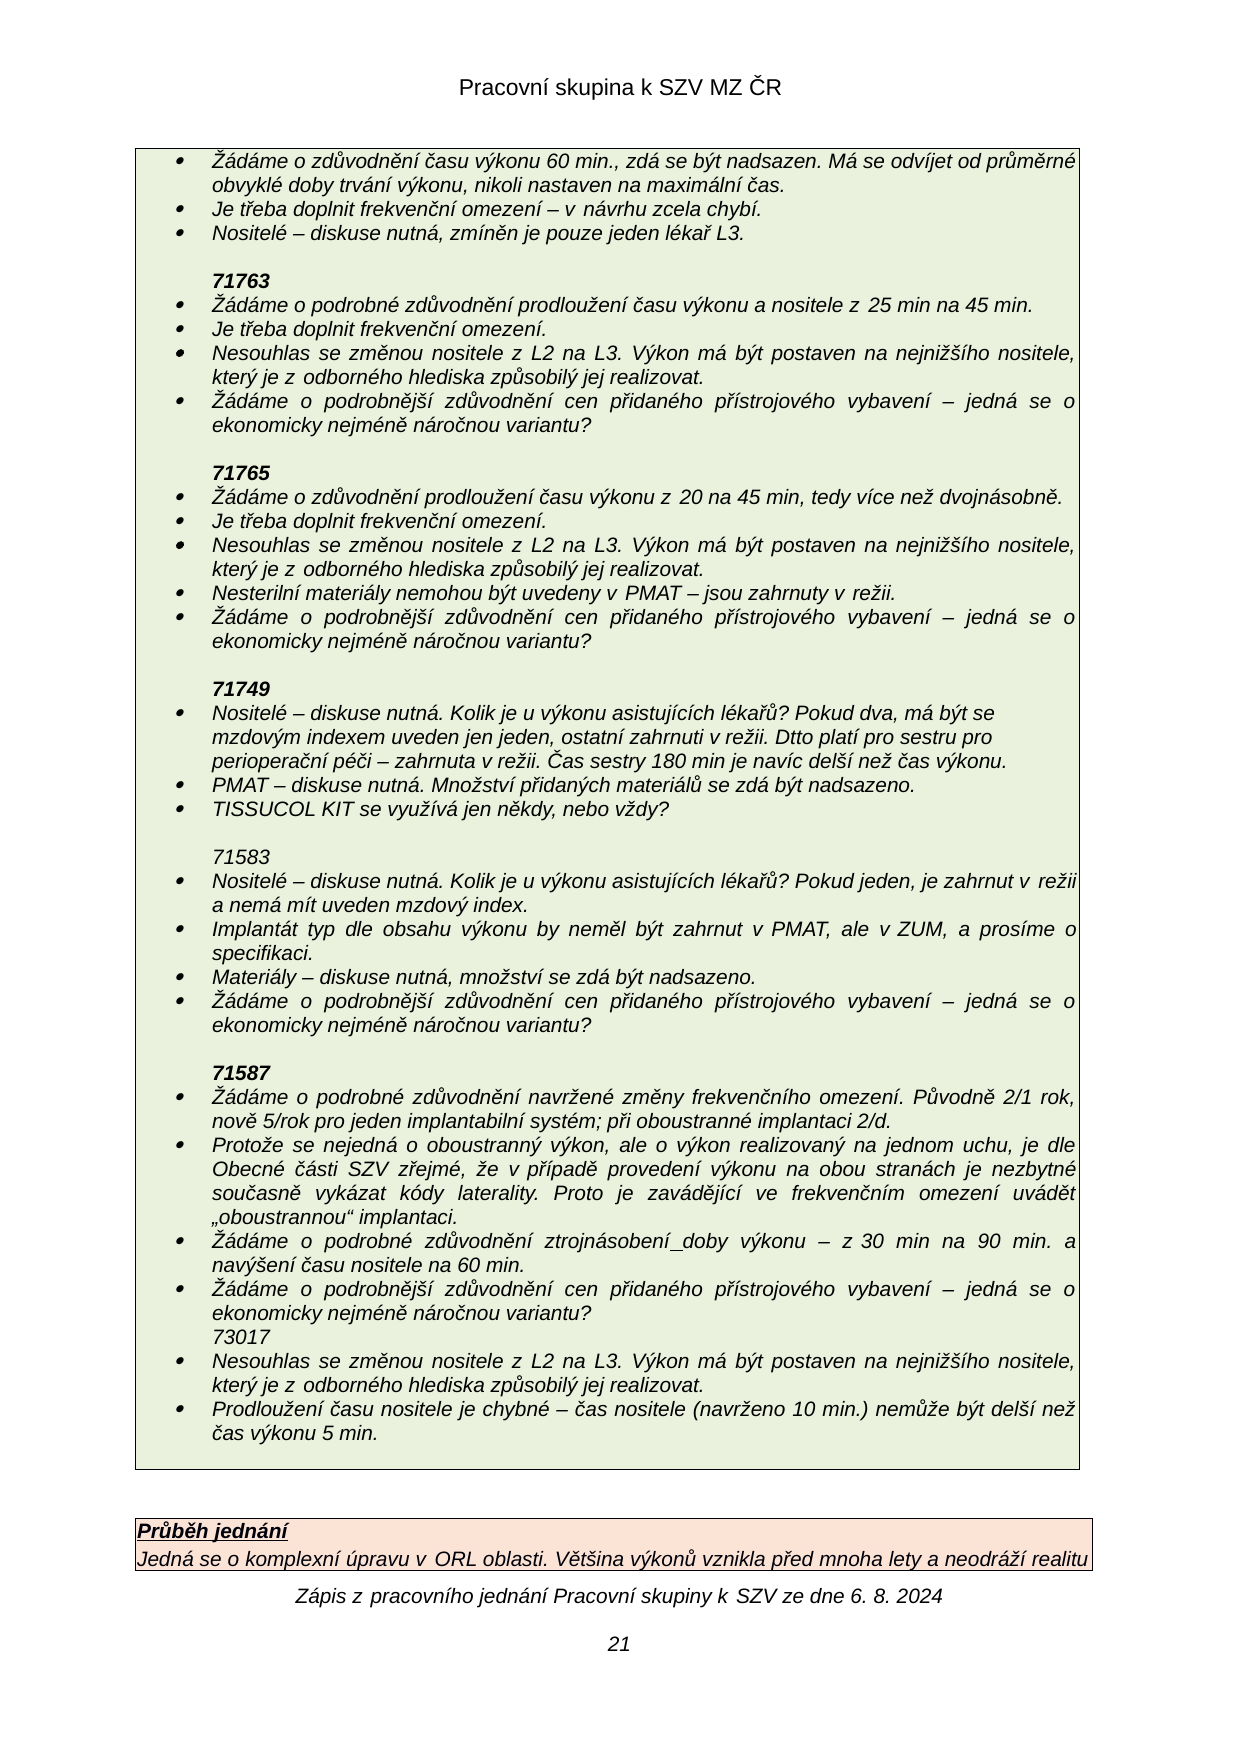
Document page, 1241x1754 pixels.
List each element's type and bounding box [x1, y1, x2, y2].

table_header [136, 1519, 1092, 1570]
table_header [136, 149, 1079, 1469]
